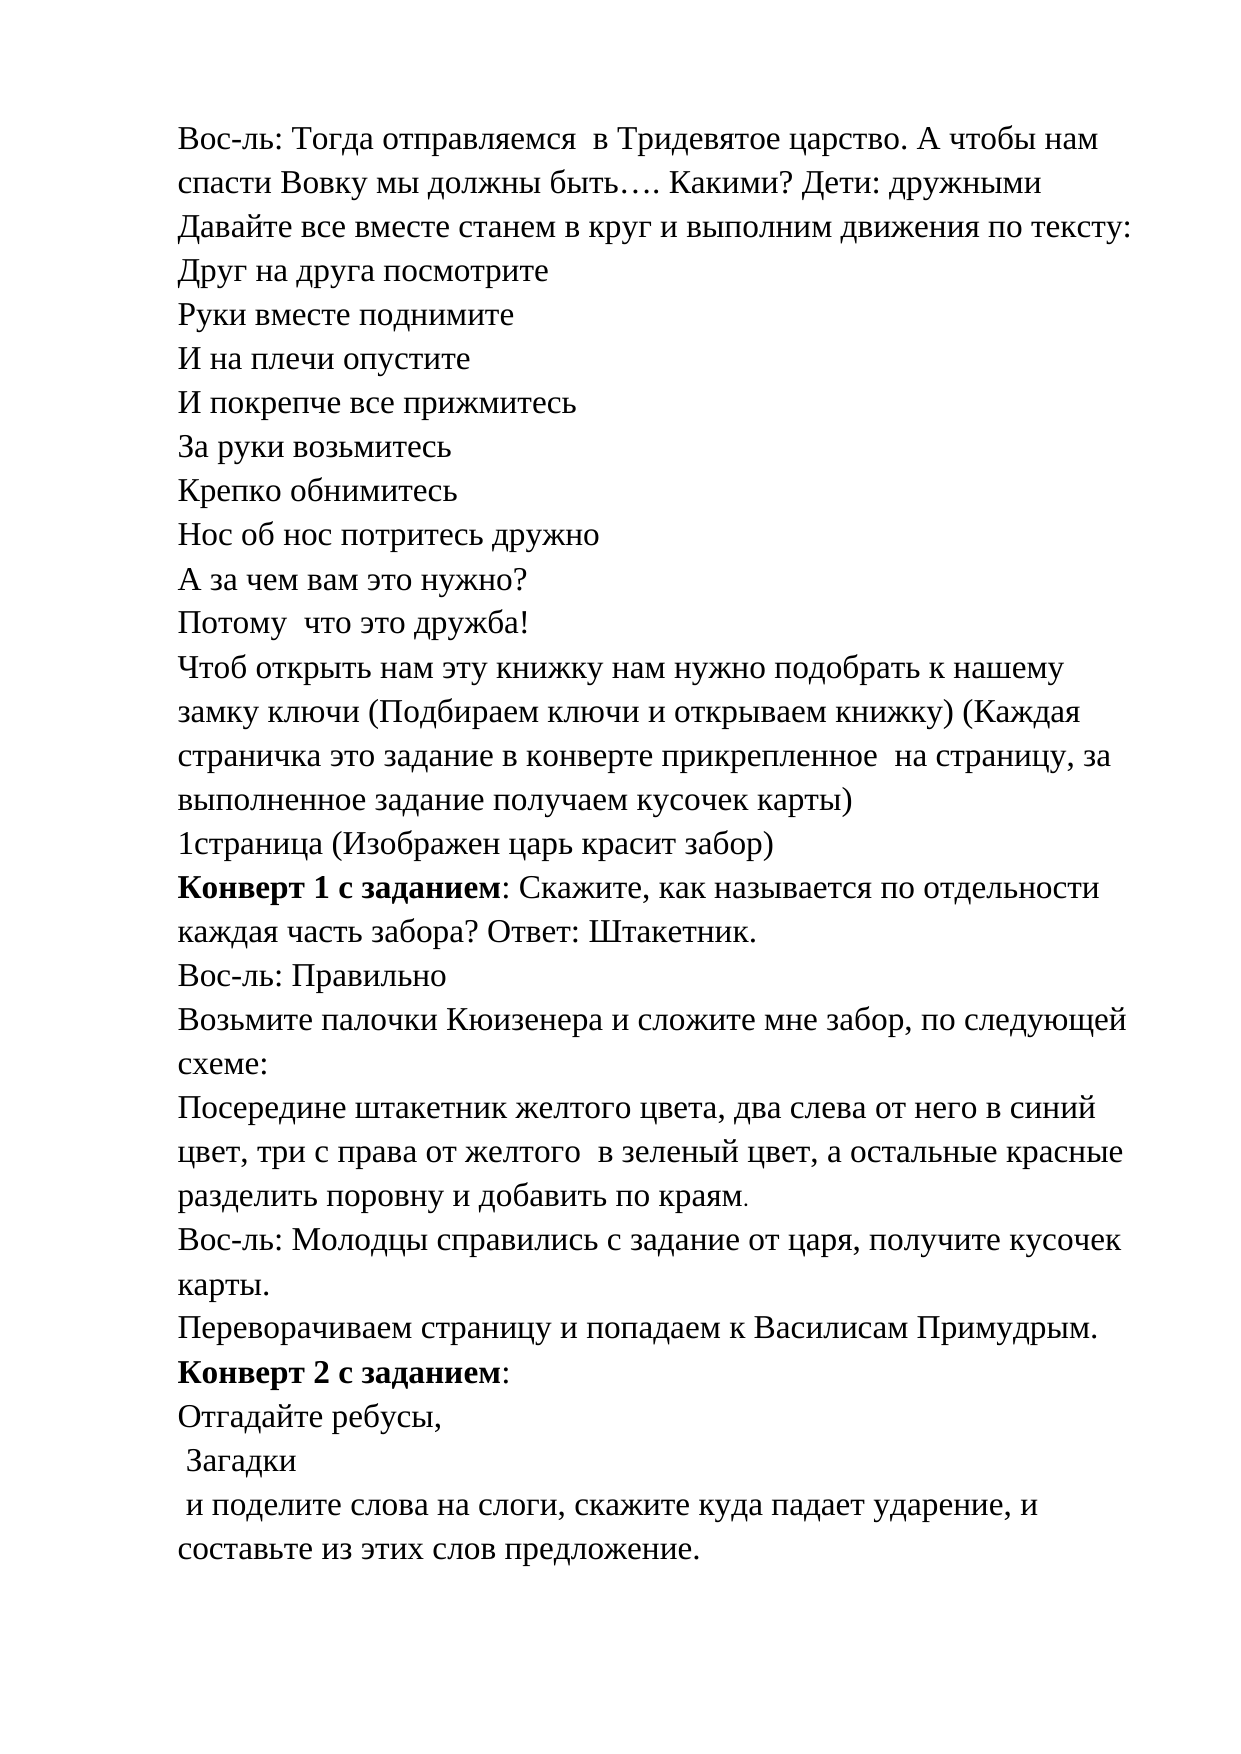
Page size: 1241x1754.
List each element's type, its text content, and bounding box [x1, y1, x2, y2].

text И на плечи опустите [177, 338, 1152, 377]
text Друг на друга посмотрите [177, 250, 1152, 289]
text Конверт 2 с заданием: [177, 1352, 1152, 1390]
text И покрепче все прижмитесь [177, 382, 1152, 421]
text Руки вместе поднимите [177, 294, 1152, 333]
text Загадки [177, 1440, 1152, 1478]
text А за чем вам это нужно? [177, 559, 1152, 597]
text Давайте все вместе станем в круг и выполним движения по тексту: [177, 206, 1152, 244]
text Возьмите палочки Кюизенера и сложите мне забор, по следующей схеме: [177, 999, 1152, 1082]
text Нос об нос потритесь дружно [177, 515, 1152, 553]
text Крепко обнимитесь [177, 471, 1152, 509]
text Вос-ль: Тогда отправляемся в Тридевятое царство. А чтобы нам спасти Вовку мы должны быть…. Какими? Дети: дружными [177, 118, 1152, 201]
text Конверт 1 с заданием: Скажите, как называется по отдельности каждая часть забора? Ответ: Штакетник. [177, 867, 1152, 949]
text Вос-ль: Правильно [177, 955, 1152, 994]
text Чтоб открыть нам эту книжку нам нужно подобрать к нашему замку ключи (Подбираем ключи и открываем книжку) (Каждая страничка это задание в конверте прикрепленное на страницу, за выполненное задание получаем кусочек карты) [177, 647, 1152, 817]
text и поделите слова на слоги, скажите куда падает ударение, и составьте из этих слов предложение. [177, 1484, 1152, 1566]
text Вос-ль: Молодцы справились с задание от царя, получите кусочек карты. [177, 1220, 1152, 1302]
text Потому что это дружба! [177, 603, 1152, 641]
text Отгадайте ребусы, [177, 1396, 1152, 1434]
text 1страница (Изображен царь красит забор) [177, 823, 1152, 861]
text За руки возьмитесь [177, 427, 1152, 465]
text Посередине штакетник желтого цвета, два слева от него в синий цвет, три с права от желтого в зеленый цвет, а остальные красные разделить поровну и добавить по краям. [177, 1087, 1152, 1214]
text Переворачиваем страницу и попадаем к Василисам Примудрым. [177, 1308, 1152, 1346]
